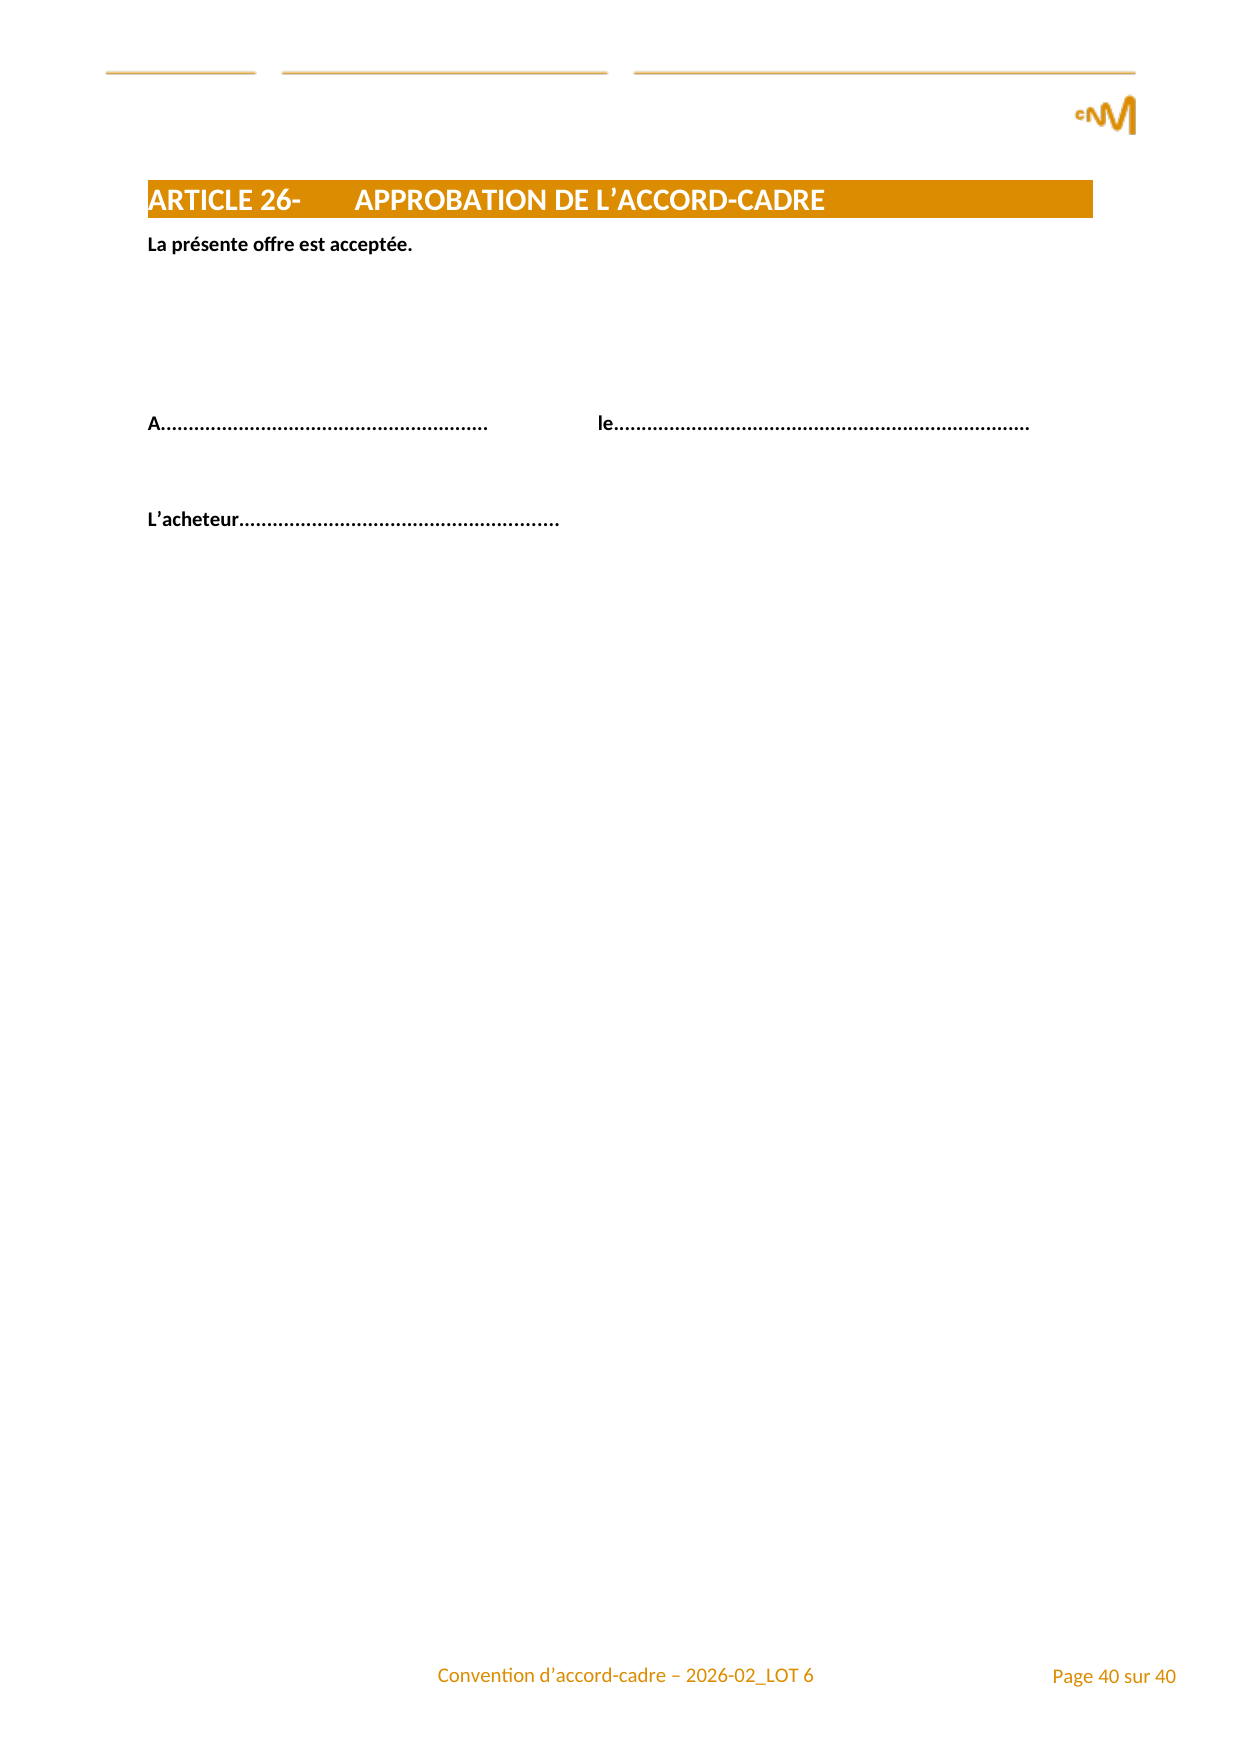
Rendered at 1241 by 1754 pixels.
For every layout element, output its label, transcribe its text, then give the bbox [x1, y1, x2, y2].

text La présente offre est acceptée. [148, 231, 1093, 256]
subtitle APPROBATION DE L’ACCORD-CADRE [148, 180, 1093, 218]
text A........................................................... le........................................................................... [148, 410, 1093, 435]
text L’acheteur [148, 506, 1093, 531]
